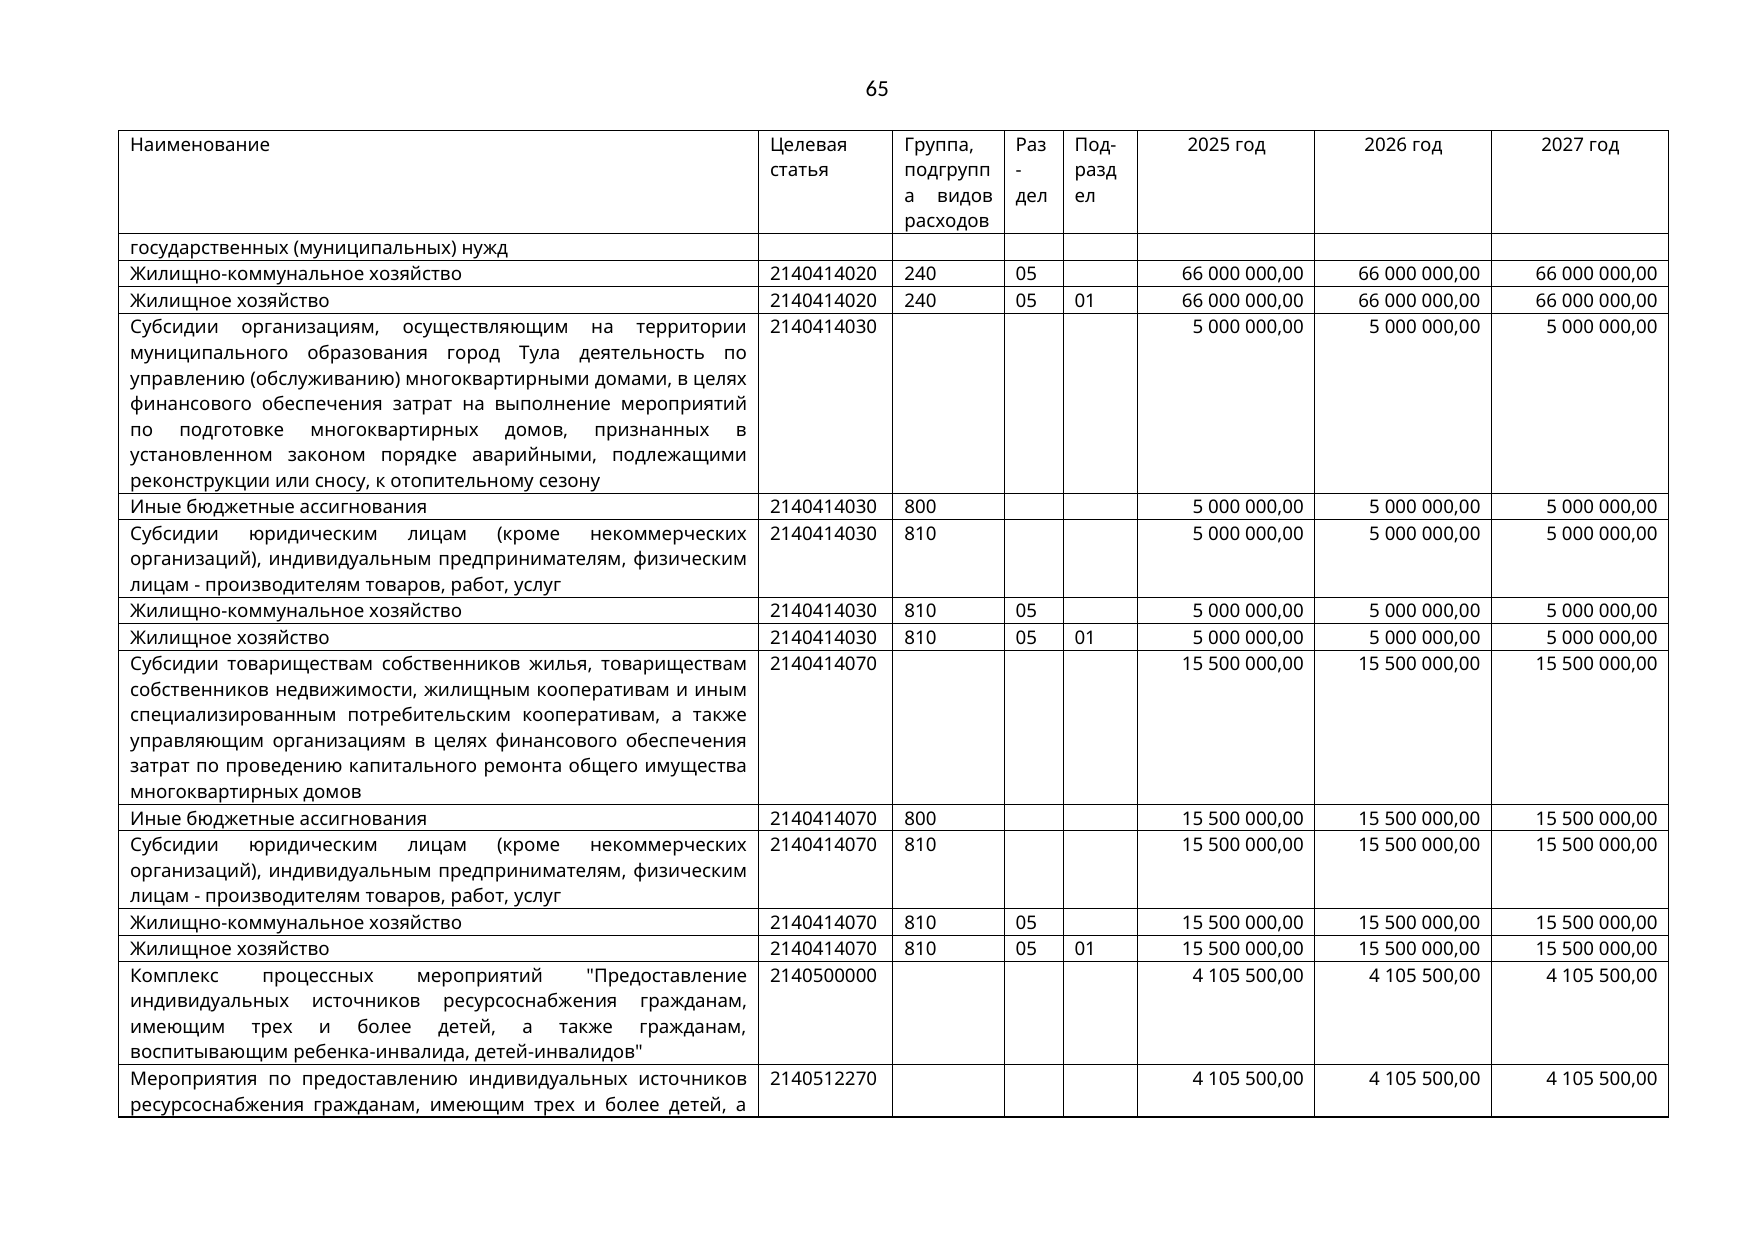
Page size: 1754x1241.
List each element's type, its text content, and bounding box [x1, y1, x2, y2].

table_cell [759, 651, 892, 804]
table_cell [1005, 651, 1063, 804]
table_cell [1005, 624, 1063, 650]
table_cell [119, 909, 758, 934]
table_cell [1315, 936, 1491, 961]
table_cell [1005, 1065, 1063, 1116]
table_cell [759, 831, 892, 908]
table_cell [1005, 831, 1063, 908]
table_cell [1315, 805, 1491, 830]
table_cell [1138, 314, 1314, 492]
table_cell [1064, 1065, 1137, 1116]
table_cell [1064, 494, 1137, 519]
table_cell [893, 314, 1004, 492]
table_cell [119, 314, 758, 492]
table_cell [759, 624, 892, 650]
table_header Группа, подгруппа видов расходов [893, 131, 1004, 233]
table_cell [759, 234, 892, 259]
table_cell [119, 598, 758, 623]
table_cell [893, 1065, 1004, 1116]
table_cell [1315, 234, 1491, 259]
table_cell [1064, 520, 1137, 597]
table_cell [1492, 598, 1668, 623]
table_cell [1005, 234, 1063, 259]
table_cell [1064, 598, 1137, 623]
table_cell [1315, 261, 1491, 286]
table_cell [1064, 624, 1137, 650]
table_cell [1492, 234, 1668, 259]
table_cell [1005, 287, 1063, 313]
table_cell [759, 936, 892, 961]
table_header Под-раздел [1064, 131, 1137, 233]
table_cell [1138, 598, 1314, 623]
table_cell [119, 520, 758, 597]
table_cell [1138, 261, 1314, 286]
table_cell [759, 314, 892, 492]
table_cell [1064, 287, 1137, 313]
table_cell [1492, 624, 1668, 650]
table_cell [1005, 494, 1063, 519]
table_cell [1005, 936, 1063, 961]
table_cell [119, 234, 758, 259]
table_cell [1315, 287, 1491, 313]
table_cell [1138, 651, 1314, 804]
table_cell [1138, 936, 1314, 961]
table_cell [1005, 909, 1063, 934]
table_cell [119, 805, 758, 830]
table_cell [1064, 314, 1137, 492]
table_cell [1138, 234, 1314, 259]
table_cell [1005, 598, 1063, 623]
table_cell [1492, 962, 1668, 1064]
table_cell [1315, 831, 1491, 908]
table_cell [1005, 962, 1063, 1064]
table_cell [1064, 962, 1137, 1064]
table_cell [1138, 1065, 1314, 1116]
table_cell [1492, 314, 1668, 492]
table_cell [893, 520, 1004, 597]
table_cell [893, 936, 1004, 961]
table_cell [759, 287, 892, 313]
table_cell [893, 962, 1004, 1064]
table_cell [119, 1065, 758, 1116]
table_header 2027 год [1492, 131, 1668, 233]
table_header Раз-дел [1005, 131, 1063, 233]
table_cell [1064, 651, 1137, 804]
table_header Наименование [119, 131, 758, 233]
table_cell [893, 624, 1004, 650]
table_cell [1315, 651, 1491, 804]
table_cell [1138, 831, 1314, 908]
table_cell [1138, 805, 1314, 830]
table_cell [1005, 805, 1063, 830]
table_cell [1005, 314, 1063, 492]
table_header 2026 год [1315, 131, 1491, 233]
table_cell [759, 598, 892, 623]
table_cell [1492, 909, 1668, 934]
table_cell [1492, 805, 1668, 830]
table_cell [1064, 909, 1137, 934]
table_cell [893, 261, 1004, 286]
table_header 2025 год [1138, 131, 1314, 233]
table_header Целевая статья [759, 131, 892, 233]
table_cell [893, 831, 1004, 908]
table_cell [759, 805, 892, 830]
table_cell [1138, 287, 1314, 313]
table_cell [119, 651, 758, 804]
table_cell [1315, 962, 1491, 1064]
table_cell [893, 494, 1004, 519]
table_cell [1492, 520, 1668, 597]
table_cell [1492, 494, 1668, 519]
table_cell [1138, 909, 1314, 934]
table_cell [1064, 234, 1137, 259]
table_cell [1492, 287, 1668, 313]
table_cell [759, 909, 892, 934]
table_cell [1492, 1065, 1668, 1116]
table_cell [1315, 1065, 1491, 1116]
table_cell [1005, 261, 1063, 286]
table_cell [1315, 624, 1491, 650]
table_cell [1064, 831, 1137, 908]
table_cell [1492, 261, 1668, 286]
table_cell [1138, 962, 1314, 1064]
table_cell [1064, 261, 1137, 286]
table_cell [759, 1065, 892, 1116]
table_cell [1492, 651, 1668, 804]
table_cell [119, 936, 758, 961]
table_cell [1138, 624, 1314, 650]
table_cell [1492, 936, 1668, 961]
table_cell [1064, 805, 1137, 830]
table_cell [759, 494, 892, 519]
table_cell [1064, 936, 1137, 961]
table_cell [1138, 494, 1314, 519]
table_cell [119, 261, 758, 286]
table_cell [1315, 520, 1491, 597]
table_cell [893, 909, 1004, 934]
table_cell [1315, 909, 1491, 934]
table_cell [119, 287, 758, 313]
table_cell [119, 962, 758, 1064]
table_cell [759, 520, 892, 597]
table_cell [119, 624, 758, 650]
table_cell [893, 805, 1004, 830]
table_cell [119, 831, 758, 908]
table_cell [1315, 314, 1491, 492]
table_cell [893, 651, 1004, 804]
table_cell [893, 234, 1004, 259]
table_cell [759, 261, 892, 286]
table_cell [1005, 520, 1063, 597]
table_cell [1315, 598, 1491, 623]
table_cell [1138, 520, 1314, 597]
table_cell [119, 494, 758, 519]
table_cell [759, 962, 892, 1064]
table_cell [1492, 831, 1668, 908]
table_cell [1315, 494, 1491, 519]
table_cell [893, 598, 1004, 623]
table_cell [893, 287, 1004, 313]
